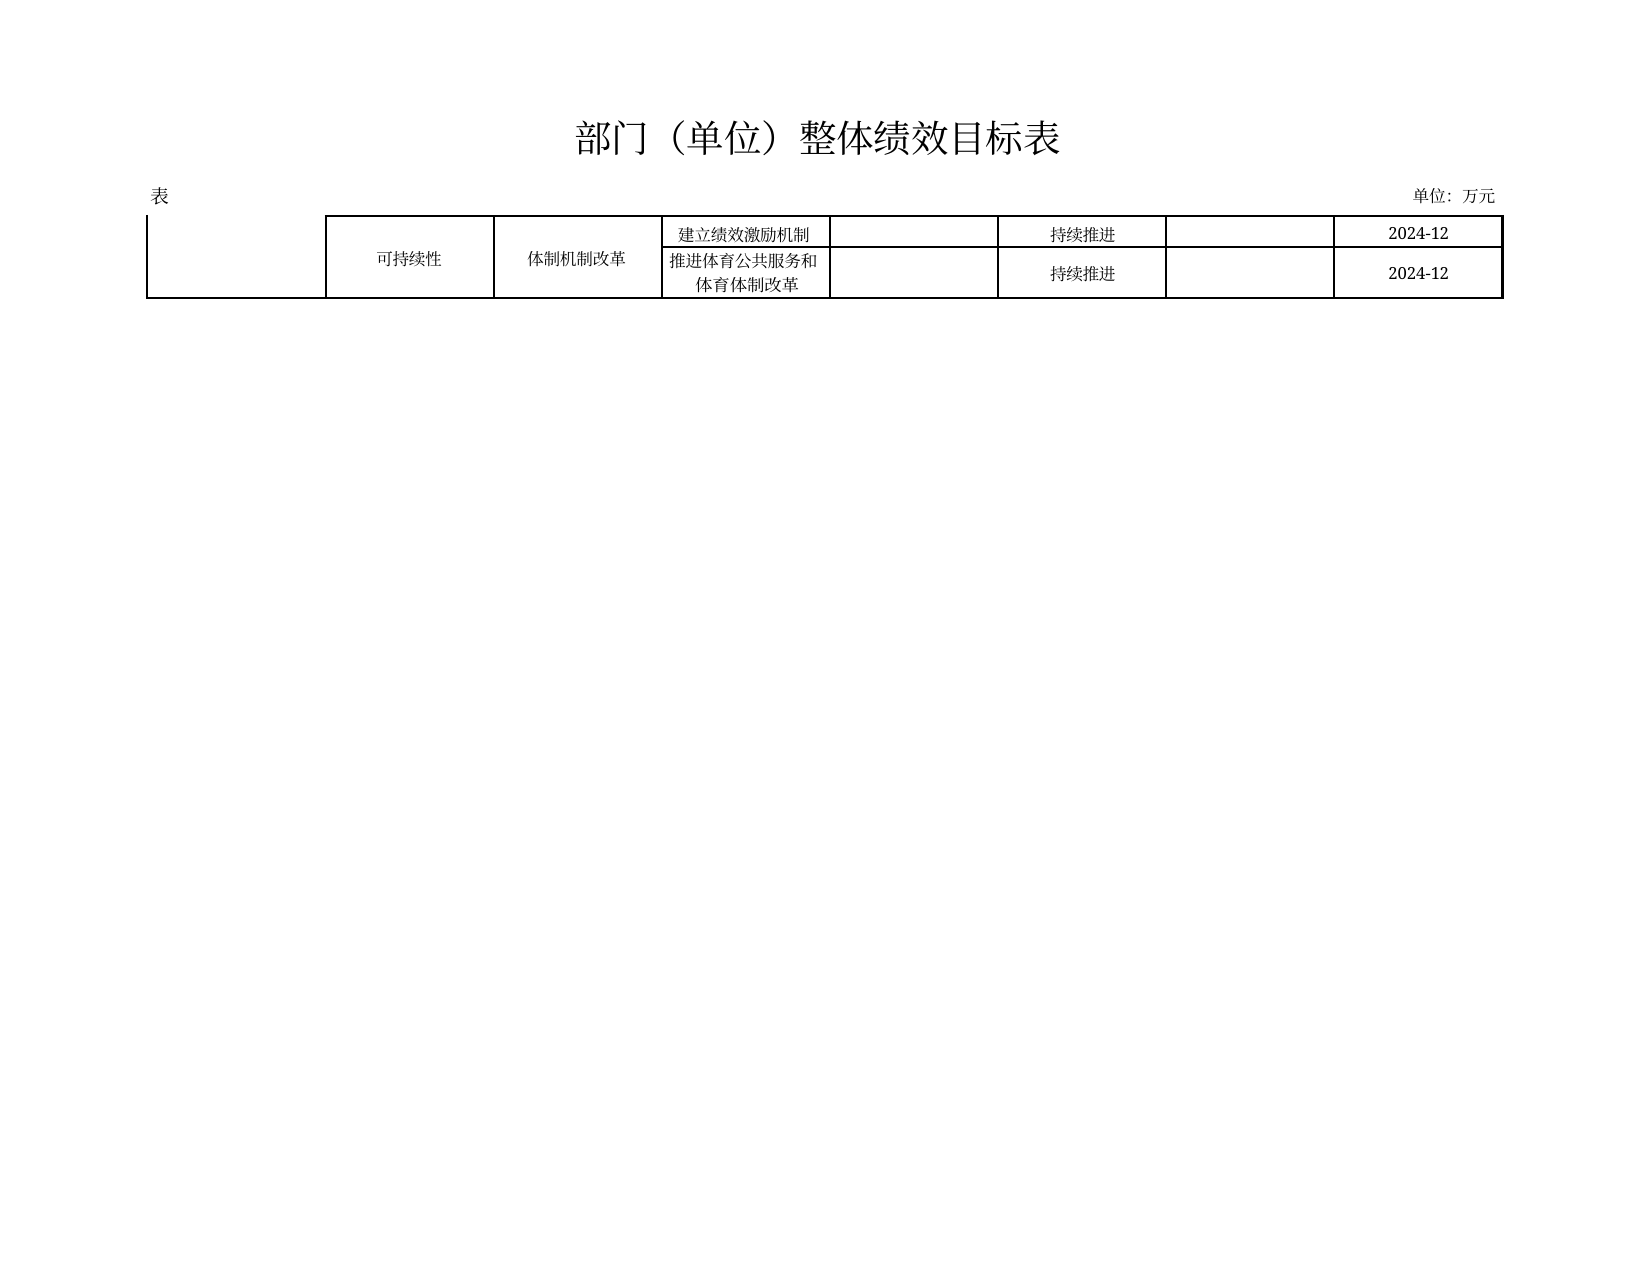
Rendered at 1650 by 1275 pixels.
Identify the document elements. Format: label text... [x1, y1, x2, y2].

table_header [148, 215, 325, 297]
table_header 持续推进 [999, 217, 1165, 246]
table_cell 持续推进 [999, 248, 1165, 297]
table_cell 2024-12 [1335, 248, 1501, 297]
table_header 体制机制改革 [495, 217, 661, 297]
table_cell [831, 248, 997, 297]
table_header 2024-12 [1335, 217, 1501, 246]
table_cell 推进体育公共服务和体育体制改革 [663, 248, 829, 297]
table_cell [1167, 248, 1333, 297]
table_header [1167, 217, 1333, 246]
table_header 可持续性 [327, 217, 493, 297]
table_header [831, 217, 997, 246]
table_header 建立绩效激励机制 [663, 217, 829, 246]
